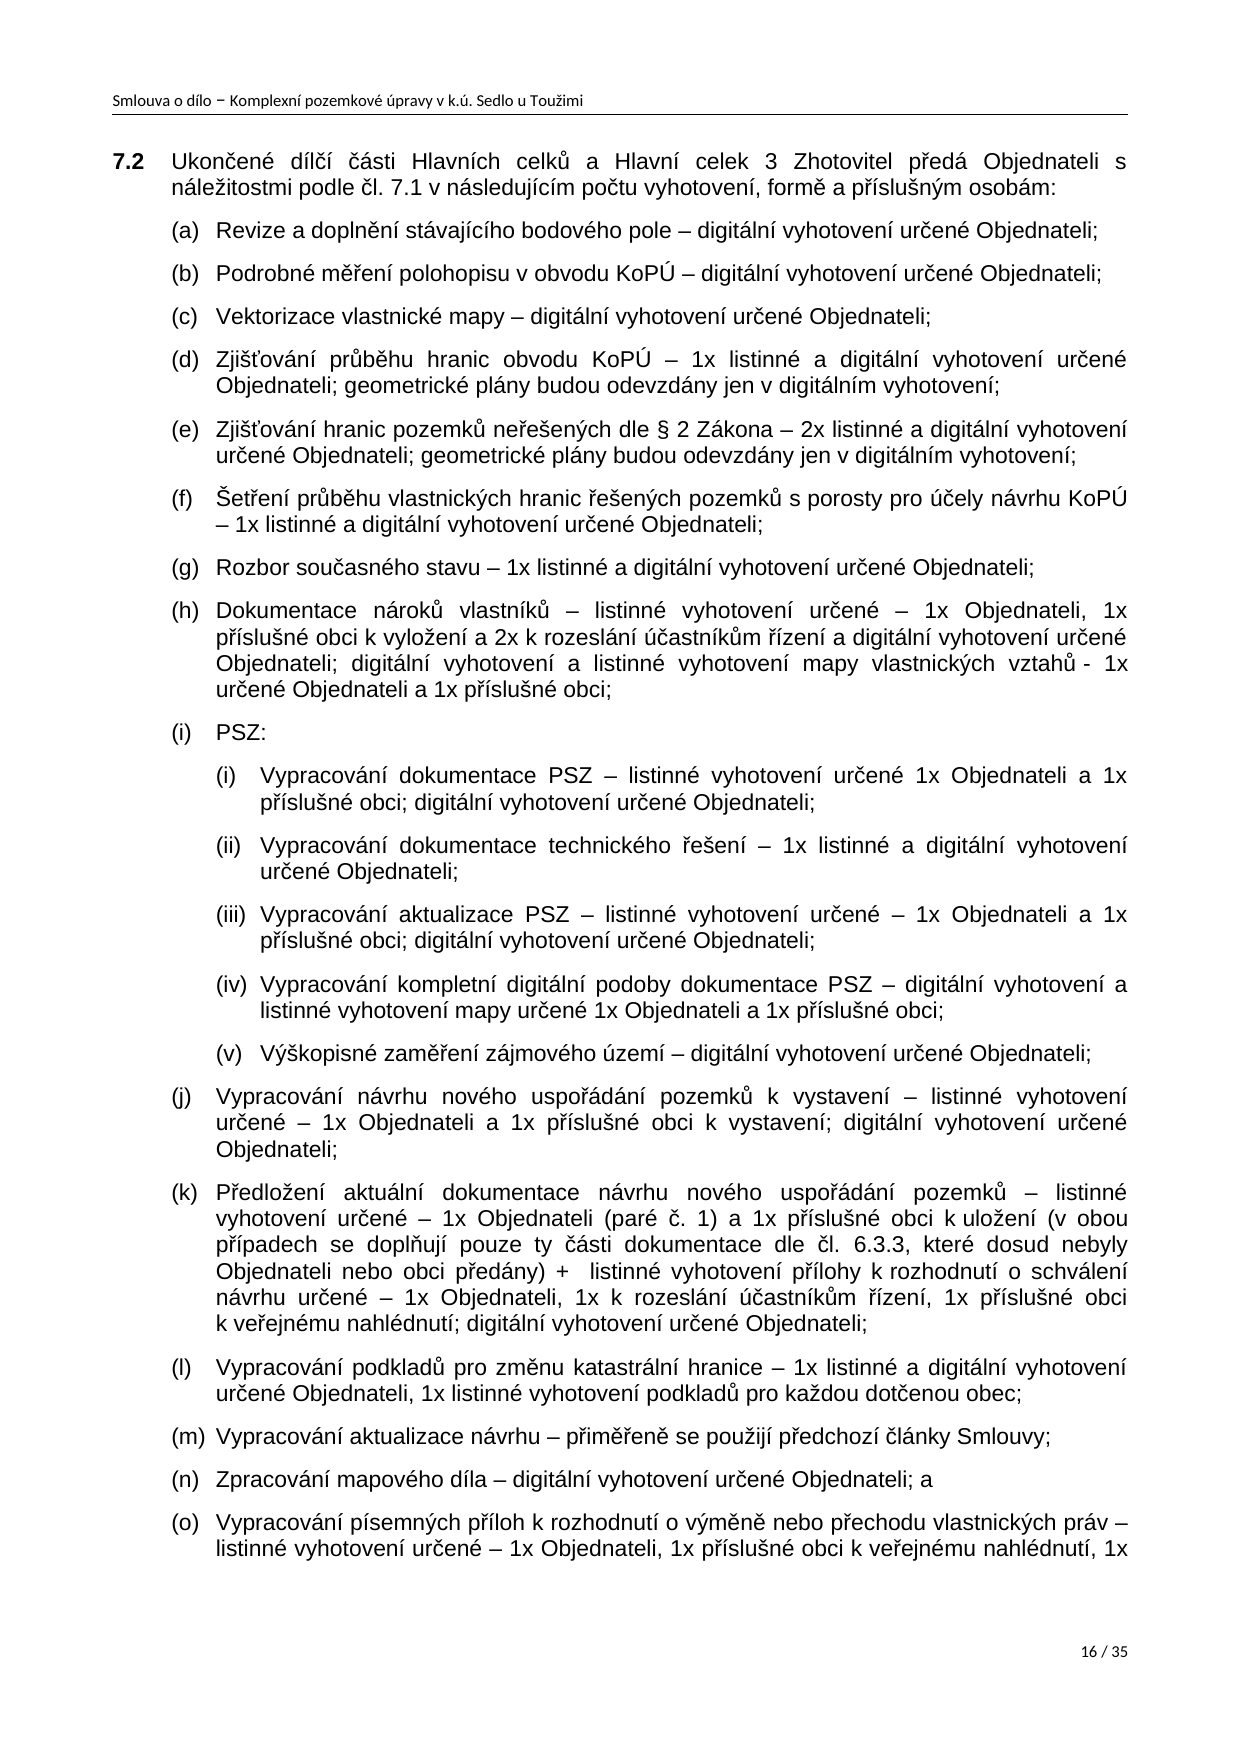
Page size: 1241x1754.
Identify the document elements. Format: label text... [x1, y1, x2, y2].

list Výškopisné zaměření zájmového území – digitální vyhotovení určené Objednateli; [216, 1040, 1128, 1066]
list Vypracování aktualizace návrhu – přiměřeně se použijí předchozí články Smlouvy; [171, 1423, 1128, 1449]
list Vektorizace vlastnické mapy – digitální vyhotovení určené Objednateli; [171, 303, 1128, 329]
list Zpracování mapového díla – digitální vyhotovení určené Objednateli; a [171, 1466, 1128, 1492]
list Vypracování dokumentace technického řešení – 1x listinné a digitální vyhotovení určené Objednateli; [216, 832, 1128, 884]
list Předložení aktuální dokumentace návrhu nového uspořádání pozemků – listinné vyhotovení určené – 1x Objednateli (paré č. 1) a 1x příslušné obci k uložení (v obou případech se doplňují pouze ty části dokumentace dle čl. 6.3.3, které dosud nebyly Objednateli nebo obci předány) + listinné vyhotovení přílohy k rozhodnutí o schválení návrhu určené – 1x Objednateli, 1x k rozeslání účastníkům řízení, 1x příslušné obci k veřejnému nahlédnutí; digitální vyhotovení určené Objednateli; [171, 1179, 1128, 1337]
list Šetření průběhu vlastnických hranic řešených pozemků s porosty pro účely návrhu KoPÚ – 1x listinné a digitální vyhotovení určené Objednateli; [171, 485, 1128, 538]
list Dokumentace nároků vlastníků – listinné vyhotovení určené – 1x Objednateli, 1x příslušné obci k vyložení a 2x k rozeslání účastníkům řízení a digitální vyhotovení určené Objednateli; digitální vyhotovení a listinné vyhotovení mapy vlastnických vztahů - 1x určené Objednateli a 1x příslušné obci; [171, 597, 1128, 703]
list Zjišťování průběhu hranic obvodu KoPÚ – 1x listinné a digitální vyhotovení určené Objednateli; geometrické plány budou odevzdány jen v digitálním vyhotovení; [171, 346, 1128, 399]
list PSZ: [171, 719, 1128, 746]
text Ukončené dílčí části Hlavních celků a Hlavní celek 3 Zhotovitel předá Objednateli s náležitostmi podle čl. 7.1 v následujícím počtu vyhotovení, formě a příslušným osobám: [112, 148, 1128, 200]
list Rozbor současného stavu – 1x listinné a digitální vyhotovení určené Objednateli; [171, 554, 1128, 581]
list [171, 1509, 1128, 1562]
list Vypracování podkladů pro změnu katastrální hranice – 1x listinné a digitální vyhotovení určené Objednateli, 1x listinné vyhotovení podkladů pro každou dotčenou obec; [171, 1353, 1128, 1406]
list Vypracování návrhu nového uspořádání pozemků k vystavení – listinné vyhotovení určené – 1x Objednateli a 1x příslušné obci k vystavení; digitální vyhotovení určené Objednateli; [171, 1083, 1128, 1162]
list Podrobné měření polohopisu v obvodu KoPÚ – digitální vyhotovení určené Objednateli; [171, 260, 1128, 286]
list Vypracování dokumentace PSZ – listinné vyhotovení určené 1x Objednateli a 1x příslušné obci; digitální vyhotovení určené Objednateli; [216, 762, 1128, 815]
list Zjišťování hranic pozemků neřešených dle § 2 Zákona – 2x listinné a digitální vyhotovení určené Objednateli; geometrické plány budou odevzdány jen v digitálním vyhotovení; [171, 416, 1128, 468]
list Vypracování kompletní digitální podoby dokumentace PSZ – digitální vyhotovení a listinné vyhotovení mapy určené 1x Objednateli a 1x příslušné obci; [216, 971, 1128, 1023]
list Vypracování aktualizace PSZ – listinné vyhotovení určené – 1x Objednateli a 1x příslušné obci; digitální vyhotovení určené Objednateli; [216, 901, 1128, 954]
list Revize a doplnění stávajícího bodového pole – digitální vyhotovení určené Objednateli; [171, 217, 1128, 243]
